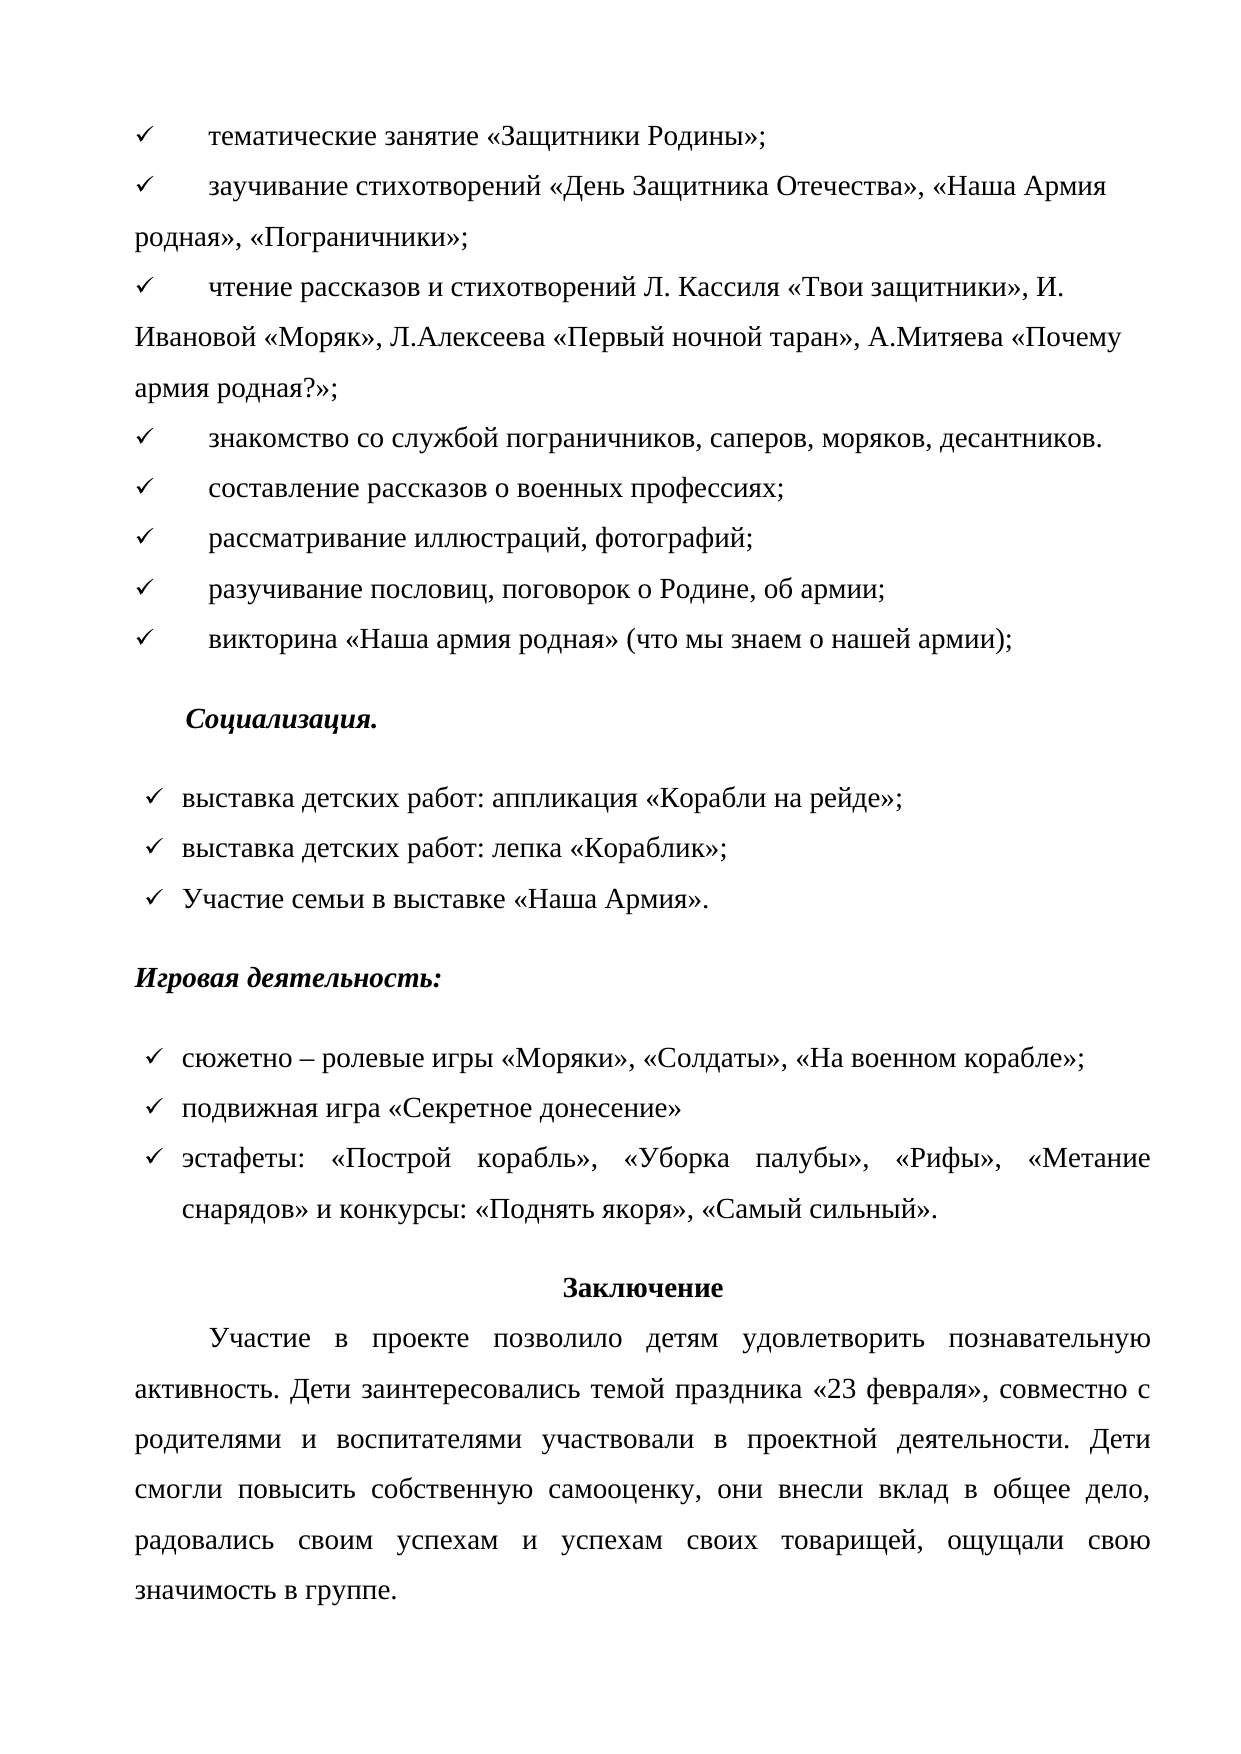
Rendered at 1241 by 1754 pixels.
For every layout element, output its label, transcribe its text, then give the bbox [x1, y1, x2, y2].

text Социализация. [134, 701, 1152, 734]
list тематические занятие «Защитники Родины»; [134, 118, 1152, 152]
list выставка детских работ: аппликация «Корабли на рейде»; [144, 780, 1152, 814]
list разучивание пословиц, поговорок о Родине, об армии; [134, 571, 1152, 604]
list эстафеты: «Построй корабль», «Уборка палубы», «Рифы», «Метание снарядов» и конкурсы: «Поднять якоря», «Самый сильный». [144, 1140, 1152, 1224]
list сюжетно – ролевые игры «Моряки», «Солдаты», «На военном корабле»; [144, 1040, 1152, 1073]
list составление рассказов о военных профессиях; [134, 470, 1152, 504]
list заучивание стихотворений «День Защитника Отечества», «Наша Армия родная», «Пограничники»; [134, 168, 1152, 252]
list подвижная игра «Секретное донесение» [144, 1090, 1152, 1124]
list выставка детских работ: лепка «Кораблик»; [144, 831, 1152, 864]
list викторина «Наша армия родная» (что мы знаем о нашей армии); [134, 621, 1152, 655]
text Игровая деятельность: [134, 960, 1152, 994]
list Участие семьи в выставке «Наша Армия». [144, 881, 1152, 914]
list знакомство со службой пограничников, саперов, моряков, десантников. [134, 420, 1152, 453]
list рассматривание иллюстраций, фотографий; [134, 521, 1152, 554]
list чтение рассказов и стихотворений Л. Кассиля «Твои защитники», И. Ивановой «Моряк», Л.Алексеева «Первый ночной таран», А.Митяева «Почему армия родная?»; [134, 269, 1152, 403]
text Заключение [134, 1270, 1152, 1304]
text Участие в проекте позволило детям удовлетворить познавательную активность. Дети заинтересовались темой праздника «23 февраля», совместно с родителями и воспитателями участвовали в проектной деятельности. Дети смогли повысить собственную самооценку, они внесли вклад в общее дело, радовались своим успехам и успехам своих товарищей, ощущали свою значимость в группе. [134, 1321, 1152, 1606]
